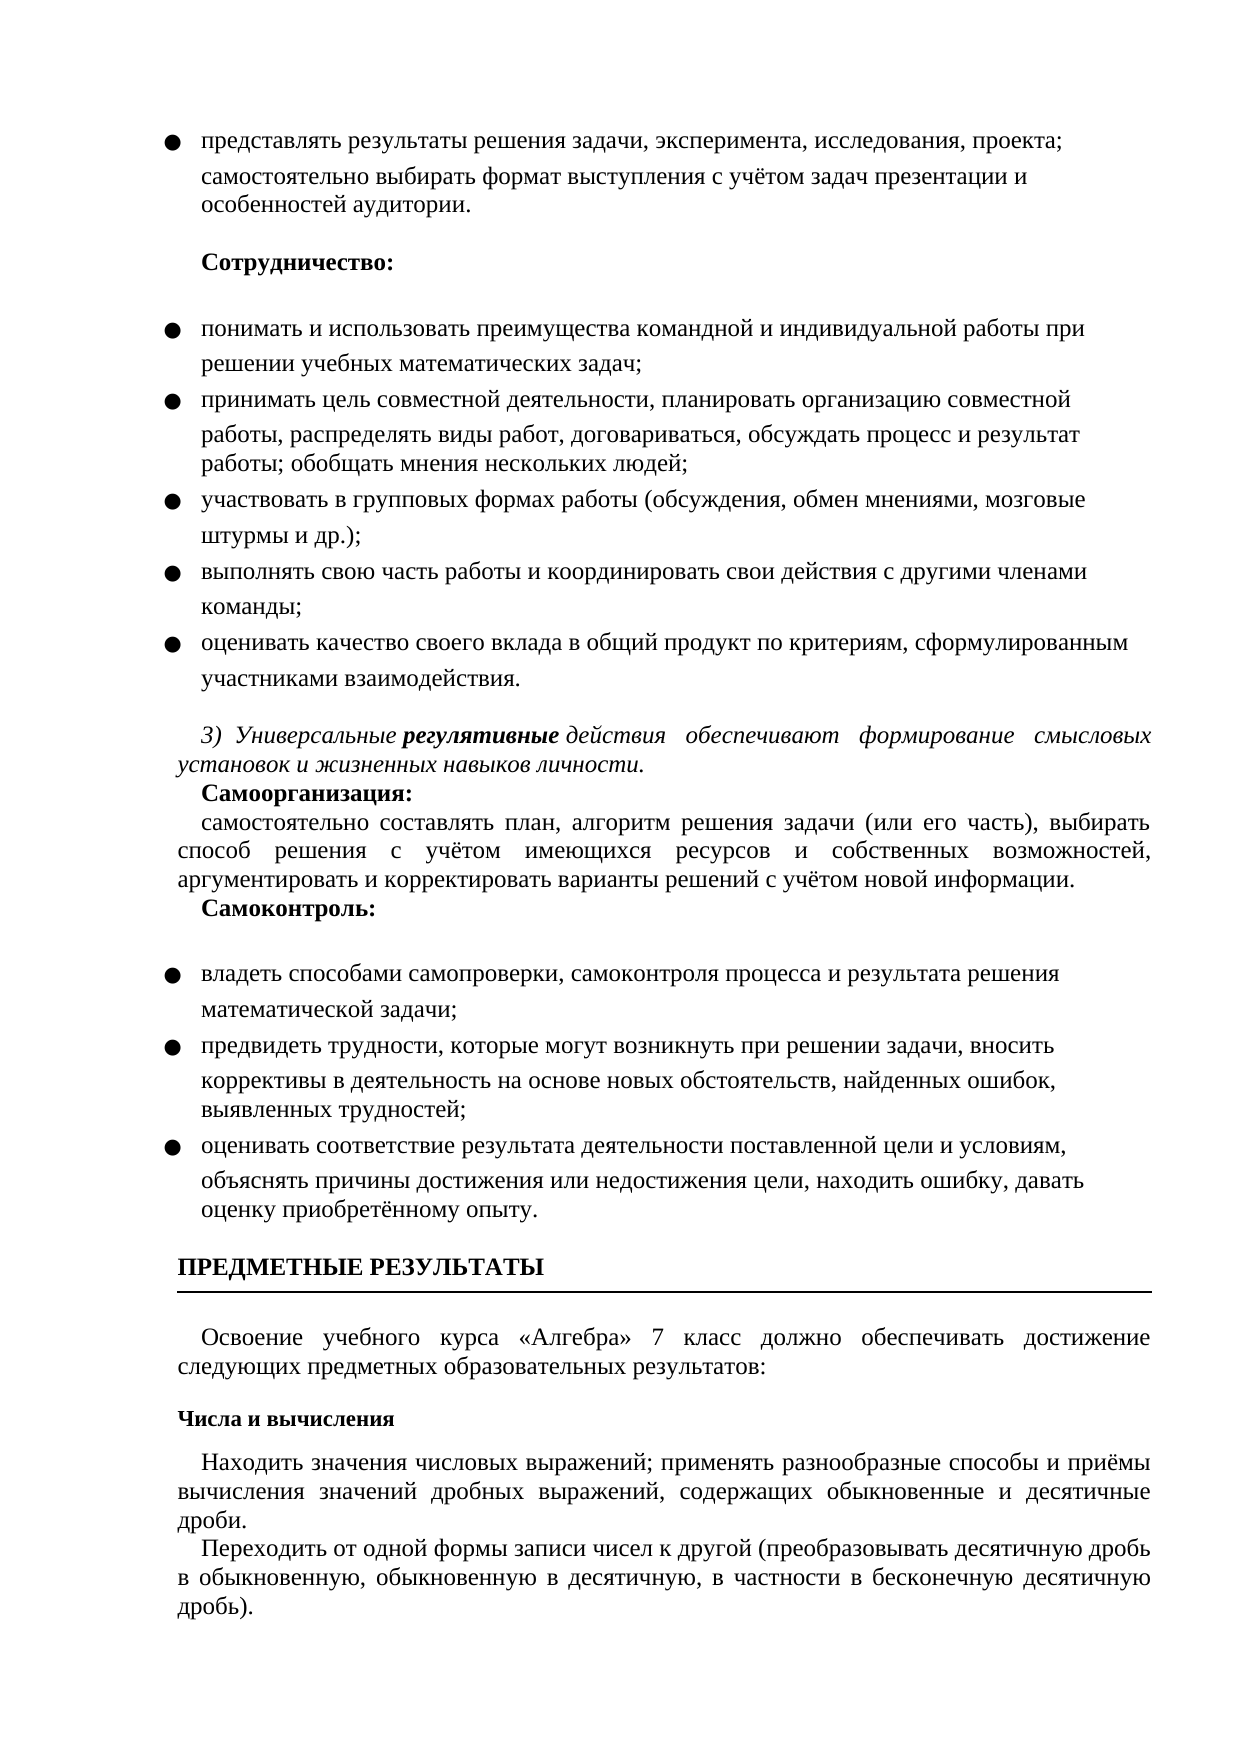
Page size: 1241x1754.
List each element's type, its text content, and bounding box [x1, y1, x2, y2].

text Находить значения числовых выражений; применять разнообразные способы и приёмы вычисления значений дробных выражений, содержащих обыкновенные и десятичные дроби. [177, 1447, 1152, 1533]
text ПРЕДМЕТНЫЕ РЕЗУЛЬТАТЫ [177, 1252, 1152, 1291]
list принимать цель совместной деятельности, планировать организацию совместной работы, распределять виды работ, договариваться, обсуждать процесс и результат работы; обобщать мнения нескольких людей; [163, 377, 1152, 477]
text 3) Универсальные регулятивные действия обеспечивают формирование смысловых установок и жизненных навыков личности. [177, 721, 1152, 778]
text Освоение учебного курса «Алгебра» 7 класс должно обеспечивать достижение следующих предметных образовательных результатов: [177, 1322, 1152, 1379]
list оценивать качество своего вклада в общий продукт по критериям, сформулированным участниками взаимодействия. [163, 620, 1152, 691]
list владеть способами самопроверки, самоконтроля процесса и результата решения математической задачи; [163, 951, 1152, 1022]
list понимать и использовать преимущества командной и индивидуальной работы при решении учебных математических задач; [163, 305, 1152, 377]
text самостоятельно составлять план, алгоритм решения задачи (или его часть), выбирать способ решения с учётом имеющихся ресурсов и собственных возможностей, аргументировать и корректировать варианты решений с учётом новой информации. [177, 807, 1152, 893]
list представлять результаты решения задачи, эксперимента, исследования, проекта; самостоятельно выбирать формат выступления с учётом задач презентации и особенностей аудитории. [163, 118, 1152, 218]
list оценивать соответствие результата деятельности поставленной цели и условиям, объяснять причины достижения или недостижения цели, находить ошибку, давать оценку приобретённому опыту. [163, 1123, 1152, 1223]
list участвовать в групповых формах работы (обсуждения, обмен мнениями, мозговые штурмы и др.); [163, 477, 1152, 548]
text Самоорганизация: [177, 778, 1152, 807]
text Числа и вычисления [177, 1404, 1152, 1431]
text Сотрудничество: [177, 247, 1152, 276]
text Переходить от одной формы записи чисел к другой (преобразовывать десятичную дробь в обыкновенную, обыкновенную в десятичную, в частности в бесконечную десятичную дробь). [177, 1533, 1152, 1620]
text Самоконтроль: [177, 893, 1152, 922]
list предвидеть трудности, которые могут возникнуть при решении задачи, вносить коррективы в деятельность на основе новых обстоятельств, найденных ошибок, выявленных трудностей; [163, 1022, 1152, 1123]
list выполнять свою часть работы и координировать свои действия с другими членами команды; [163, 548, 1152, 620]
